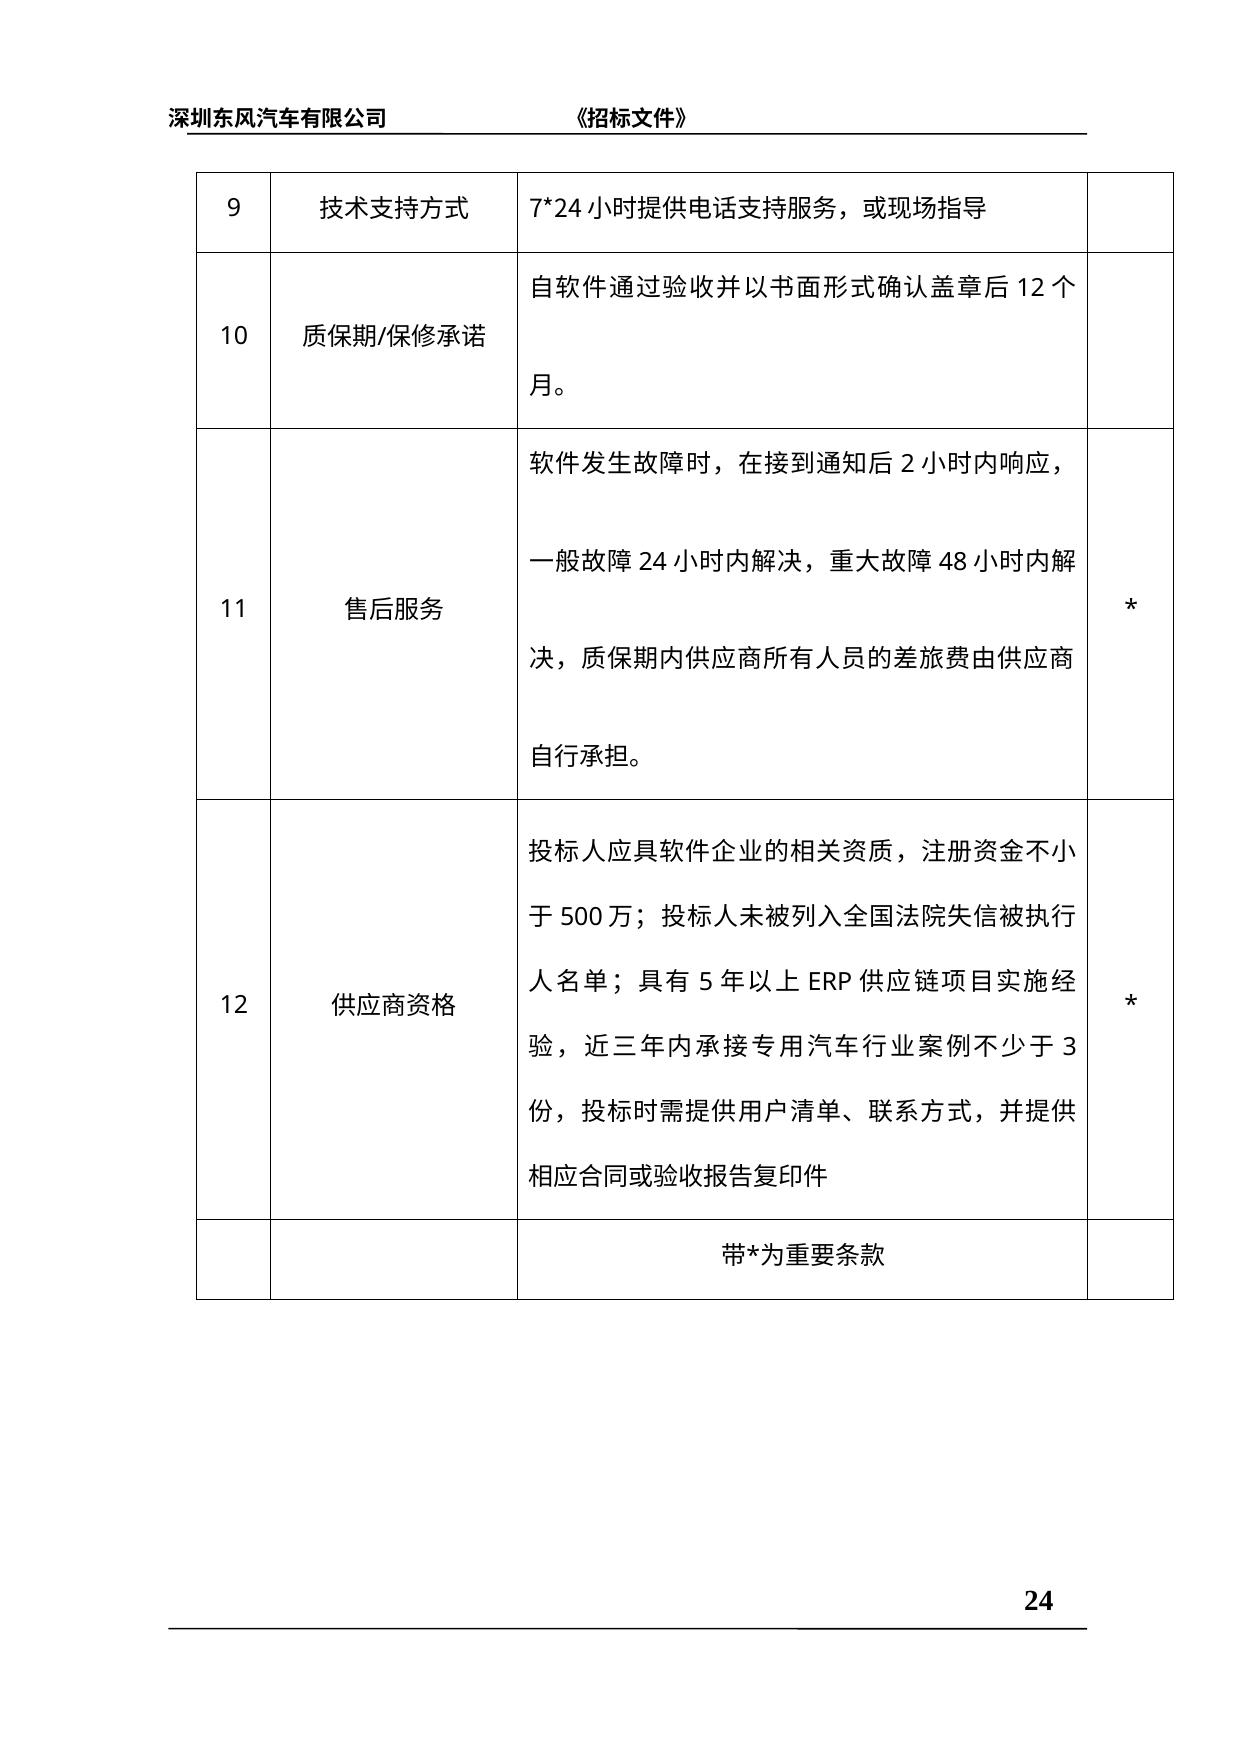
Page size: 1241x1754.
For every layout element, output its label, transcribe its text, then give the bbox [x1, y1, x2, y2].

table_cell 供应商资格 [271, 800, 517, 1219]
table_cell * [1088, 800, 1173, 1219]
table_cell * [1088, 429, 1173, 799]
table_cell 9 [197, 173, 270, 252]
table_cell 软件发生故障时，在接到通知后2小时内响应，一般故障24小时内解决，重大故障48小时内解决，质保期内供应商所有人员的差旅费由供应商自行承担。 [518, 429, 1087, 799]
table_cell 投标人应具软件企业的相关资质，注册资金不小于500万；投标人未被列入全国法院失信被执行人名单；具有5年以上ERP供应链项目实施经验，近三年内承接专用汽车行业案例不少于3份，投标时需提供用户清单、联系方式，并提供相应合同或验收报告复印件 [518, 800, 1087, 1219]
table_cell [1088, 1220, 1173, 1299]
table_cell [197, 1220, 270, 1299]
table_cell 12 [197, 800, 270, 1219]
table_cell 质保期/保修承诺 [271, 253, 517, 428]
table_cell 售后服务 [271, 429, 517, 799]
table_cell [1088, 173, 1173, 252]
table_cell 10 [197, 253, 270, 428]
table_cell 7*24小时提供电话支持服务，或现场指导 [518, 173, 1087, 252]
table_cell [1088, 253, 1173, 428]
table_cell 带*为重要条款 [518, 1220, 1087, 1299]
table_cell 技术支持方式 [271, 173, 517, 252]
table_cell 11 [197, 429, 270, 799]
table_cell 自软件通过验收并以书面形式确认盖章后12个月。 [518, 253, 1087, 428]
table_cell [271, 1220, 517, 1299]
